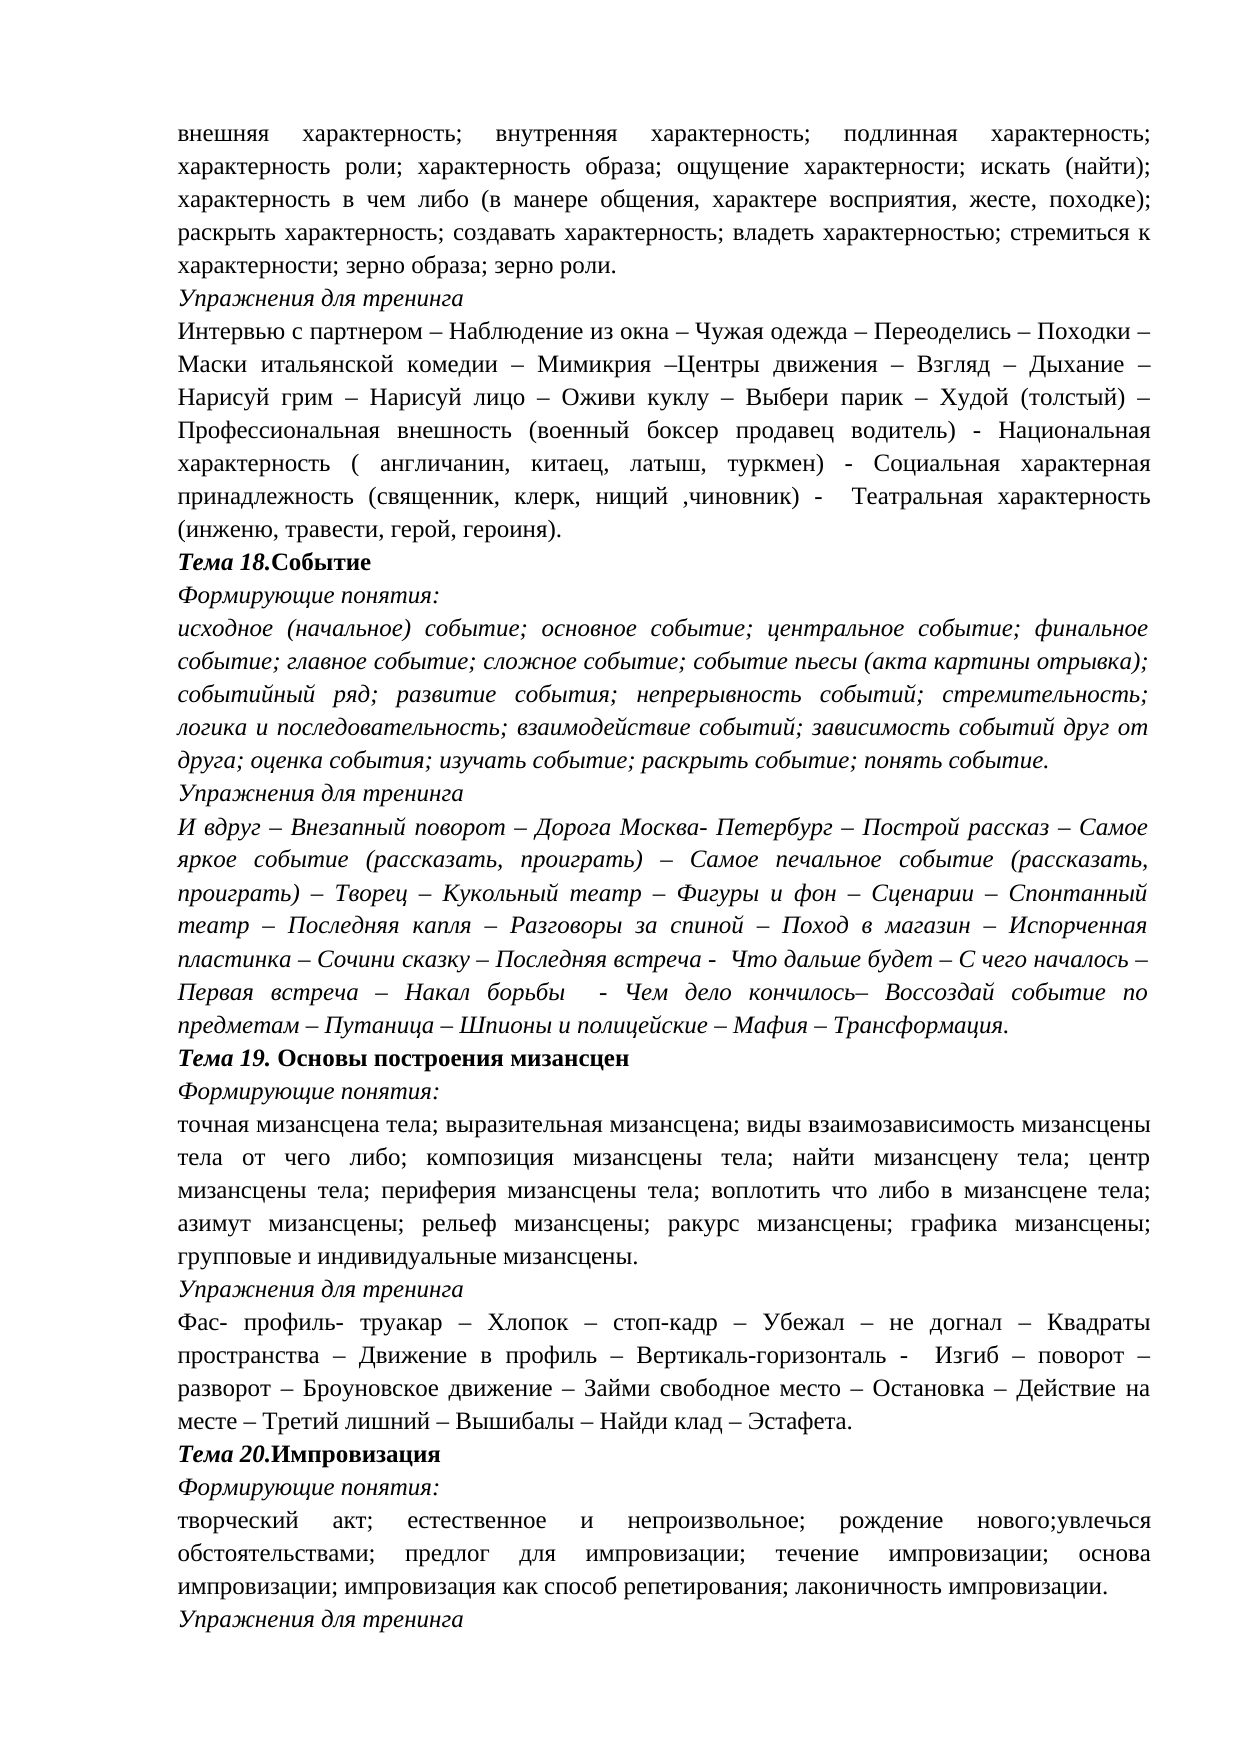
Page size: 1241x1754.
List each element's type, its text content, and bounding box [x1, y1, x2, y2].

text Фас- профиль- труакар – Хлопок – стоп-кадр – Убежал – не догнал – Квадраты пространства – Движение в профиль – Вертикаль-горизонталь - Изгиб – поворот – разворот – Броуновское движение – Займи свободное место – Остановка – Действие на месте – Третий лишний – Вышибалы – Найди клад – Эстафета. [177, 1307, 1152, 1435]
text Упражнения для тренинга [177, 778, 1152, 807]
text Тема 18.Событие [177, 547, 1152, 576]
text Упражнения для тренинга [177, 283, 1152, 312]
text Тема 19. Основы построения мизансцен [177, 1043, 1152, 1071]
text Формирующие понятия: [177, 1076, 1152, 1104]
text Упражнения для тренинга [177, 1274, 1152, 1303]
text Тема 20.Импровизация [177, 1439, 1152, 1468]
text Формирующие понятия: [177, 1472, 1152, 1501]
text внешняя характерность; внутренняя характерность; подлинная характерность; характерность роли; характерность образа; ощущение характерности; искать (найти); характерность в чем либо (в манере общения, характере восприятия, жесте, походке); раскрыть характерность; создавать характерность; владеть характерностью; стремиться к характерности; зерно образа; зерно роли. [177, 118, 1152, 279]
text исходное (начальное) событие; основное событие; центральное событие; финальное событие; главное событие; сложное событие; событие пьесы (акта картины отрывка); событийный ряд; развитие события; непрерывность событий; стремительность; логика и последовательность; взаимодействие событий; зависимость событий друг от друга; оценка события; изучать событие; раскрыть событие; понять событие. [177, 613, 1152, 774]
text точная мизансцена тела; выразительная мизансцена; виды взаимозависимость мизансцены тела от чего либо; композиция мизансцены тела; найти мизансцену тела; центр мизансцены тела; периферия мизансцены тела; воплотить что либо в мизансцене тела; азимут мизансцены; рельеф мизансцены; ракурс мизансцены; графика мизансцены; групповые и индивидуальные мизансцены. [177, 1109, 1152, 1269]
text Упражнения для тренинга [177, 1604, 1152, 1633]
text Формирующие понятия: [177, 580, 1152, 609]
text творческий акт; естественное и непроизвольное; рождение нового;увлечься обстоятельствами; предлог для импровизации; течение импровизации; основа импровизации; импровизация как способ репетирования; лаконичность импровизации. [177, 1505, 1152, 1600]
text И вдруг – Внезапный поворот – Дорога Москва- Петербург – Построй рассказ – Самое яркое событие (рассказать, проиграть) – Самое печальное событие (рассказать, проиграть) – Творец – Кукольный театр – Фигуры и фон – Сценарии – Спонтанный театр – Последняя капля – Разговоры за спиной – Поход в магазин – Испорченная пластинка – Сочини сказку – Последняя встреча - Что дальше будет – С чего началось – Первая встреча – Накал борьбы - Чем дело кончилось– Воссоздай событие по предметам – Путаница – Шпионы и полицейские – Мафия – Трансформация. [177, 812, 1152, 1038]
text Интервью с партнером – Наблюдение из окна – Чужая одежда – Переоделись – Походки – Маски итальянской комедии – Мимикрия –Центры движения – Взгляд – Дыхание – Нарисуй грим – Нарисуй лицо – Оживи куклу – Выбери парик – Худой (толстый) – Профессиональная внешность (военный боксер продавец водитель) - Национальная характерность ( англичанин, китаец, латыш, туркмен) - Социальная характерная принадлежность (священник, клерк, нищий ,чиновник) - Театральная характерность (инженю, травести, герой, героиня). [177, 316, 1152, 543]
